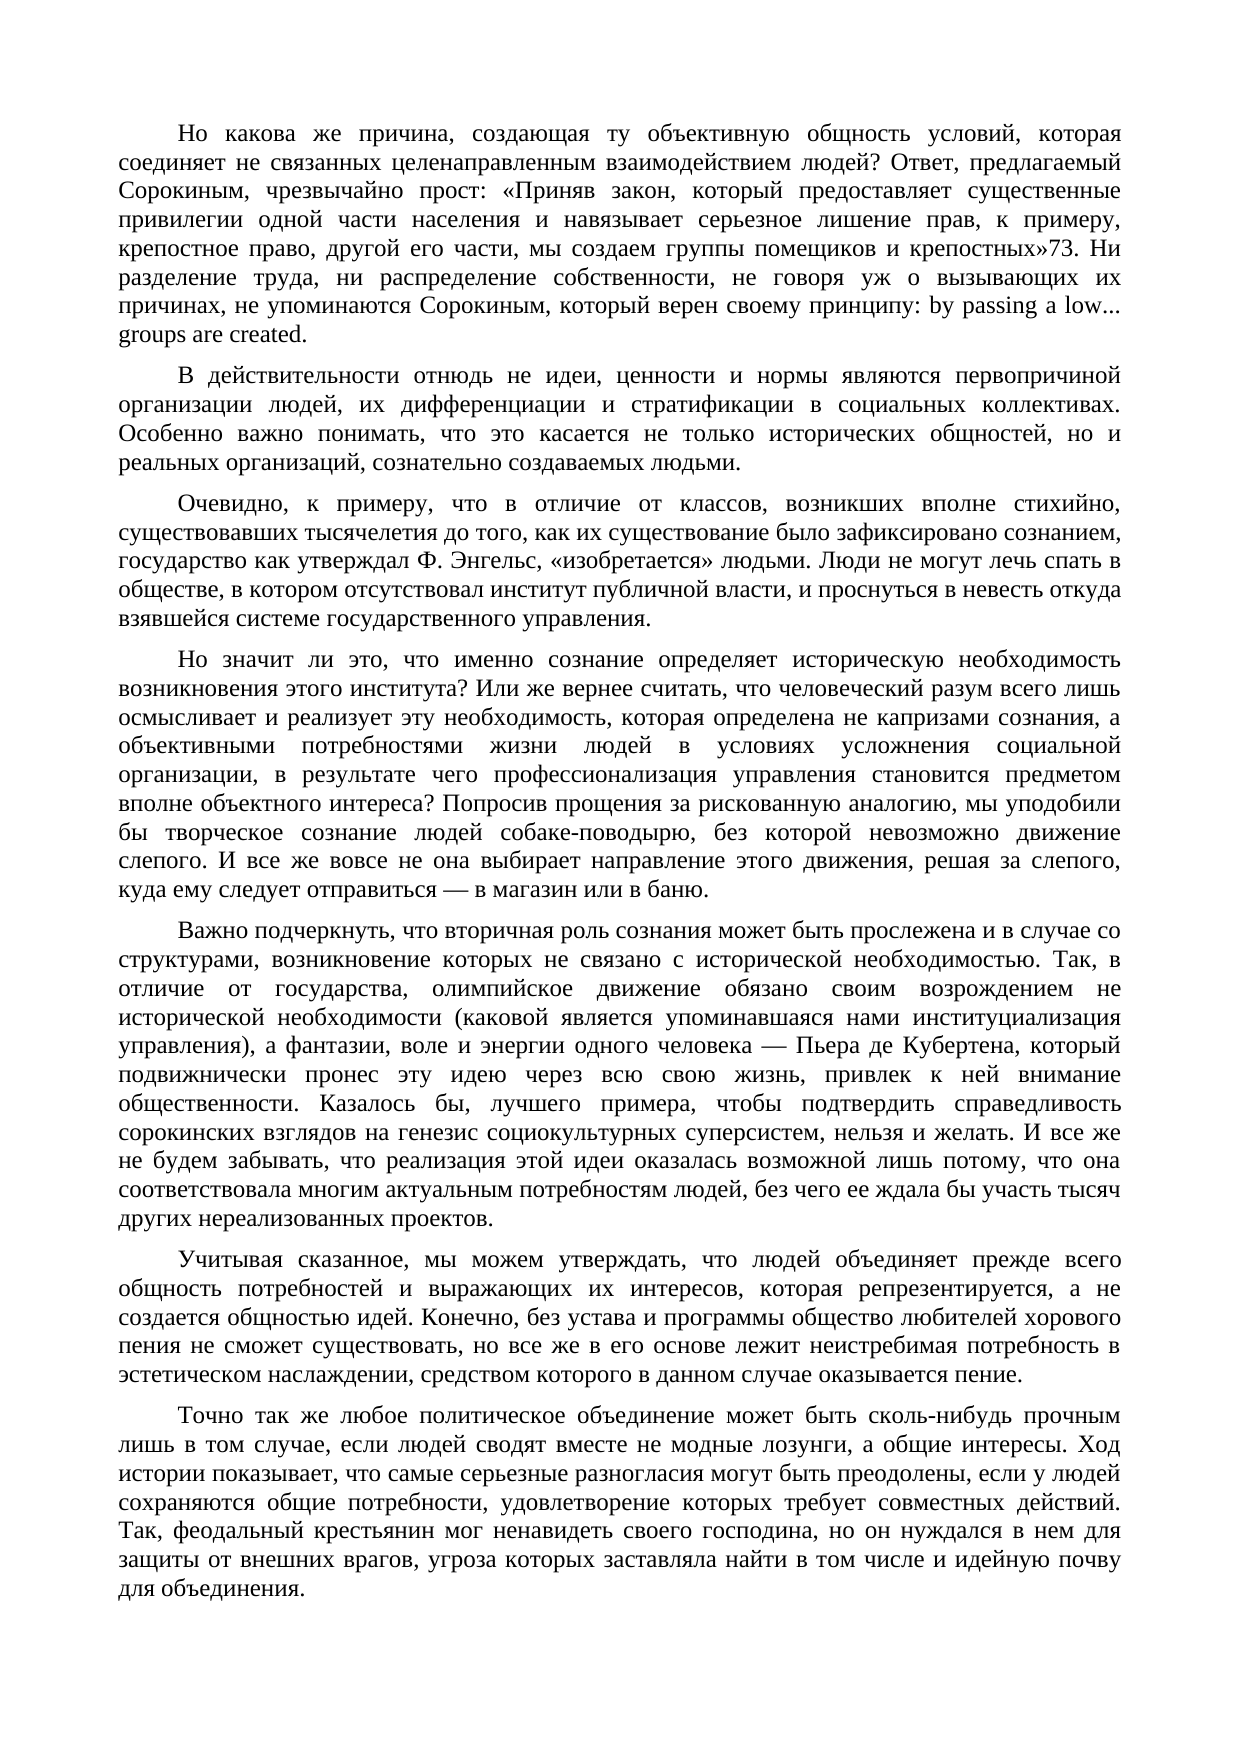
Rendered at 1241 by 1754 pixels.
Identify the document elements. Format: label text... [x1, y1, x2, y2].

text Точно так же любое политическое объединение может быть сколь-нибудь прочным лишь в том случае, если людей сводят вместе не модные лозунги, а общие интересы. Ход истории показывает, что самые серьезные разногласия могут быть преодолены, если у людей сохраняются общие потребности, удовлетворение которых требует совместных действий. Так, феодальный крестьянин мог ненавидеть своего господина, но он нуждался в нем для защиты от внешних врагов, угроза которых заставляла найти в том числе и идейную почву для объединения. [118, 1401, 1122, 1602]
text Но какова же причина, создающая ту объективную общность условий, которая соединяет не связанных целенаправленным взаимодействием людей? Ответ, предлагаемый Сорокиным, чрезвычайно прост: «Приняв закон, который предоставляет существенные привилегии одной части населения и навязывает серьезное лишение прав, к примеру, крепостное право, другой его части, мы создаем группы помещиков и крепостных»73. Ни разделение труда, ни распределение собственности, не говоря уж о вызывающих их причинах, не упоминаются Сорокиным, который верен своему принципу: by passing a low... groups are created. [118, 118, 1122, 348]
text Очевидно, к примеру, что в отличие от классов, возникших вполне стихийно, существовавших тысячелетия до того, как их существование было зафиксировано сознанием, государство как утверждал Ф. Энгельс, «изобретается» людьми. Люди не могут лечь спать в обществе, в котором отсутствовал институт публичной власти, и проснуться в невесть откуда взявшейся системе государственного управления. [118, 488, 1122, 632]
text Важно подчеркнуть, что вторичная роль сознания может быть прослежена и в случае со структурами, возникновение которых не связано с исторической необходимостью. Так, в отличие от государства, олимпийское движение обязано своим возрождением не исторической необходимости (каковой является упоминавшаяся нами институциализация управления), а фантазии, воле и энергии одного человека — Пьера де Кубертена, который подвижнически пронес эту идею через всю свою жизнь, привлек к ней внимание общественности. Казалось бы, лучшего примера, чтобы подтвердить справедливость сорокинских взглядов на генезис социокультурных суперсистем, нельзя и желать. И все же не будем забывать, что реализация этой идеи оказалась возможной лишь потому, что она соответствовала многим актуальным потребностям людей, без чего ее ждала бы участь тысяч других нереализованных проектов. [118, 916, 1122, 1232]
text Учитывая сказанное, мы можем утверждать, что людей объединяет прежде всего общность потребностей и выражающих их интересов, которая репрезентируется, а не создается общностью идей. Конечно, без устава и программы общество любителей хорового пения не сможет существовать, но все же в его основе лежит неистребимая потребность в эстетическом наслаждении, средством которого в данном случае оказывается пение. [118, 1244, 1122, 1388]
text В действительности отнюдь не идеи, ценности и нормы являются первопричиной организации людей, их дифференциации и стратификации в социальных коллективах. Особенно важно понимать, что это касается не только исторических общностей, но и реальных организаций, сознательно создаваемых людьми. [118, 361, 1122, 476]
text Но значит ли это, что именно сознание определяет историческую необходимость возникновения этого института? Или же вернее считать, что человеческий разум всего лишь осмысливает и реализует эту необходимость, которая определена не капризами сознания, а объективными потребностями жизни людей в условиях усложнения социальной организации, в результате чего профессионализация управления становится предметом вполне объектного интереса? Попросив прощения за рискованную аналогию, мы уподобили бы творческое сознание людей собаке-поводырю, без которой невозможно движение слепого. И все же вовсе не она выбирает направление этого движения, решая за слепого, куда ему следует отправиться — в магазин или в баню. [118, 644, 1122, 903]
